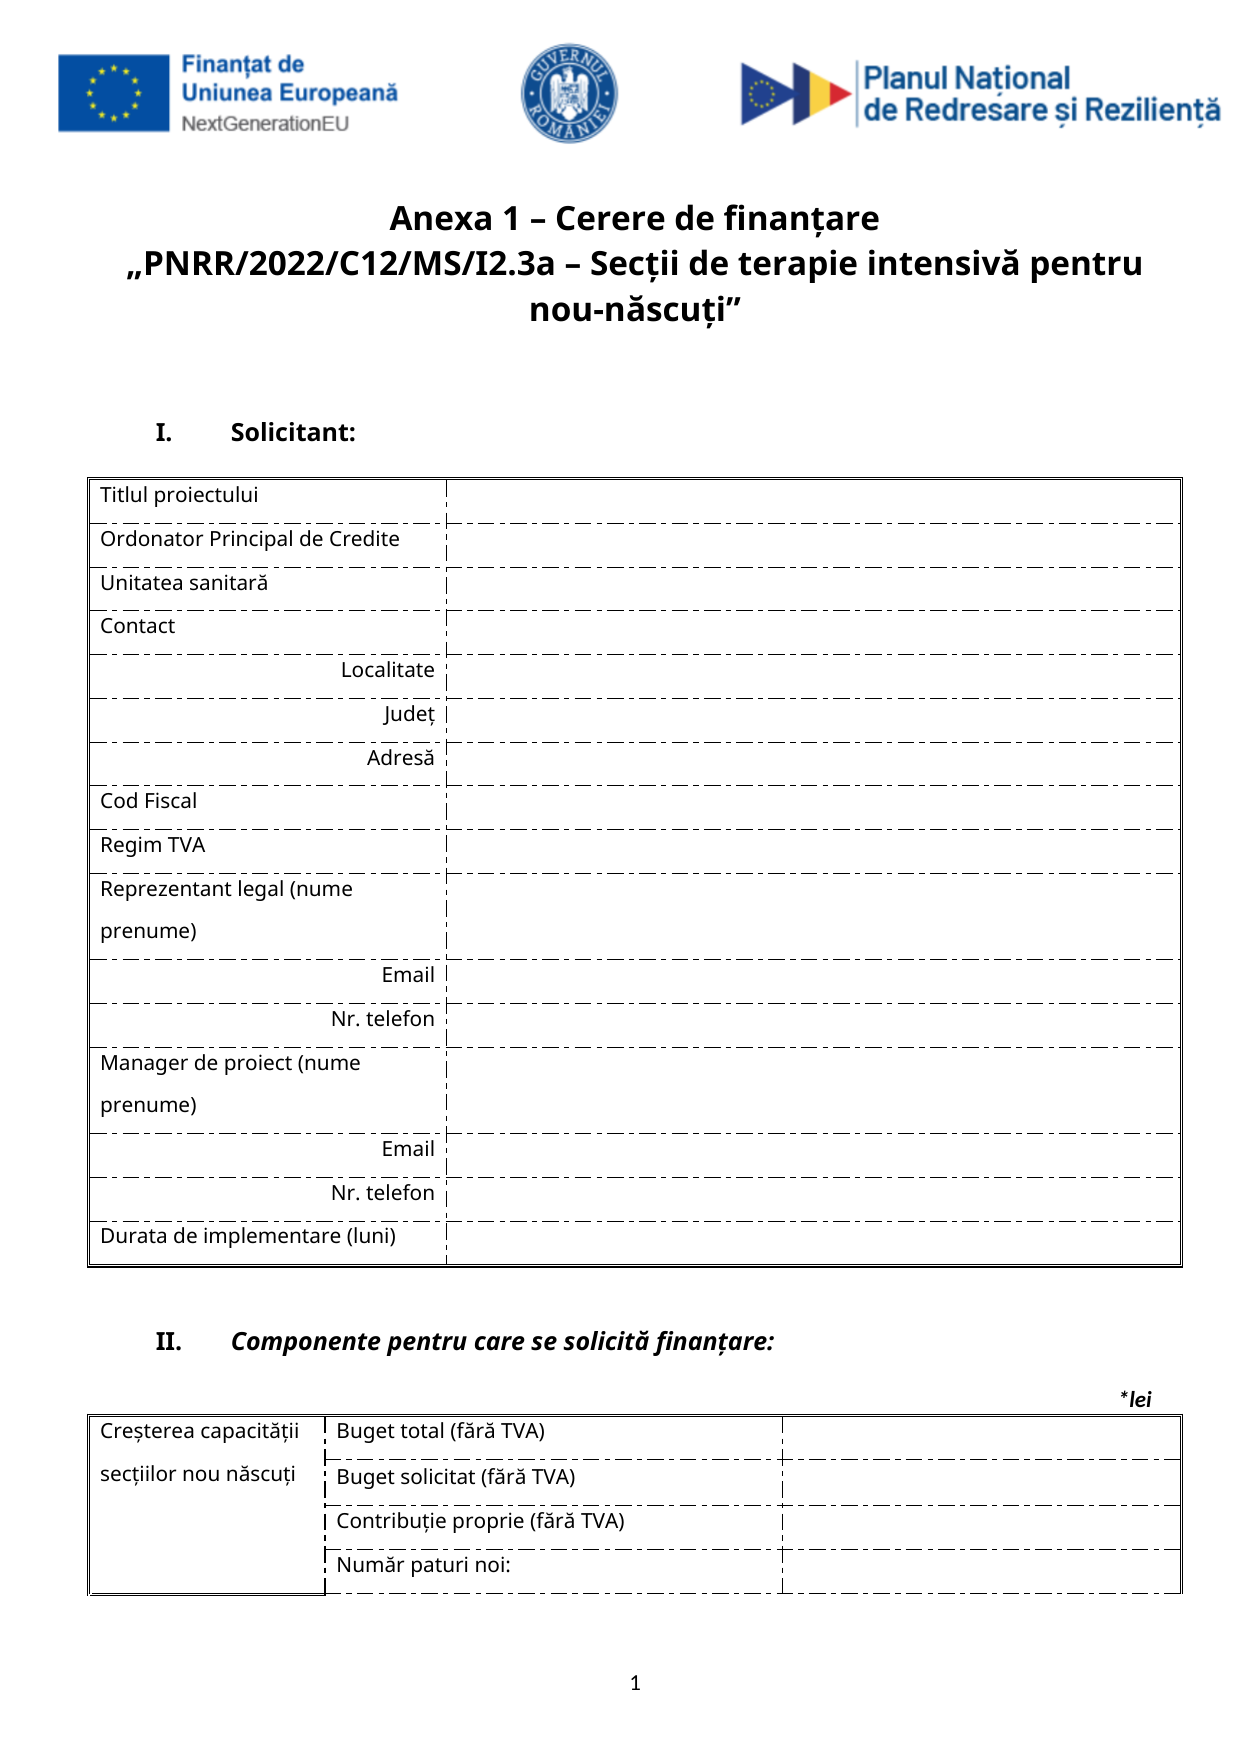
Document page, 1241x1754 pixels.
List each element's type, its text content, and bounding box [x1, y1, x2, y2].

table_cell [446, 1003, 1180, 1047]
picture [0, 22, 1228, 167]
table_cell [446, 1177, 1180, 1221]
table_cell [783, 1459, 1180, 1505]
table_cell Email [90, 1133, 446, 1177]
table_header Creșterea capacității secțiilor nou născuți [90, 1417, 325, 1593]
table_cell [446, 523, 1180, 567]
table_cell Adresă [90, 742, 446, 785]
table_cell Județ [90, 698, 446, 742]
table_cell [446, 959, 1180, 1003]
table_cell [446, 1221, 1180, 1264]
table_cell Buget solicitat (fără TVA) [325, 1459, 783, 1505]
table_cell [446, 742, 1180, 785]
table_header [446, 480, 1180, 523]
table_cell [446, 873, 1180, 959]
table_cell Manager de proiect (nume prenume) [90, 1047, 446, 1133]
table_cell Localitate [90, 654, 446, 698]
list Solicitant: [156, 415, 1152, 449]
table_cell [446, 698, 1180, 742]
table_cell Nr. telefon [90, 1003, 446, 1047]
table_cell [446, 1047, 1180, 1133]
table_cell Unitatea sanitară [90, 567, 446, 610]
table_cell [783, 1505, 1180, 1549]
table_cell [783, 1549, 1180, 1593]
table_cell Nr. telefon [90, 1177, 446, 1221]
table_header [783, 1417, 1180, 1459]
table_cell [446, 567, 1180, 610]
table_cell [446, 785, 1180, 829]
table_header Buget total (fără TVA) [325, 1417, 783, 1459]
table_cell Regim TVA [90, 829, 446, 873]
table_cell Cod Fiscal [90, 785, 446, 829]
table_cell Ordonator Principal de Credite [90, 523, 446, 567]
table_cell [446, 610, 1180, 654]
table_header Titlul proiectului [90, 480, 446, 523]
list Componente pentru care se solicită finanțare: [156, 1323, 1152, 1357]
text Anexa 1 – Cerere de finanțare [118, 194, 1152, 240]
table_cell Durata de implementare (luni) [90, 1221, 446, 1264]
table_cell [446, 829, 1180, 873]
table_cell [446, 654, 1180, 698]
table_cell Contribuție proprie (fără TVA) [325, 1505, 783, 1549]
table_cell Număr paturi noi: [325, 1549, 783, 1593]
text *lei [118, 1386, 1152, 1413]
table_cell Contact [90, 610, 446, 654]
table_cell [446, 1133, 1180, 1177]
table_cell Reprezentant legal (nume prenume) [90, 873, 446, 959]
text „PNRR/2022/C12/MS/I2.3a – Secții de terapie intensivă pentru nou-născuți” [118, 240, 1152, 331]
table_cell Email [90, 959, 446, 1003]
